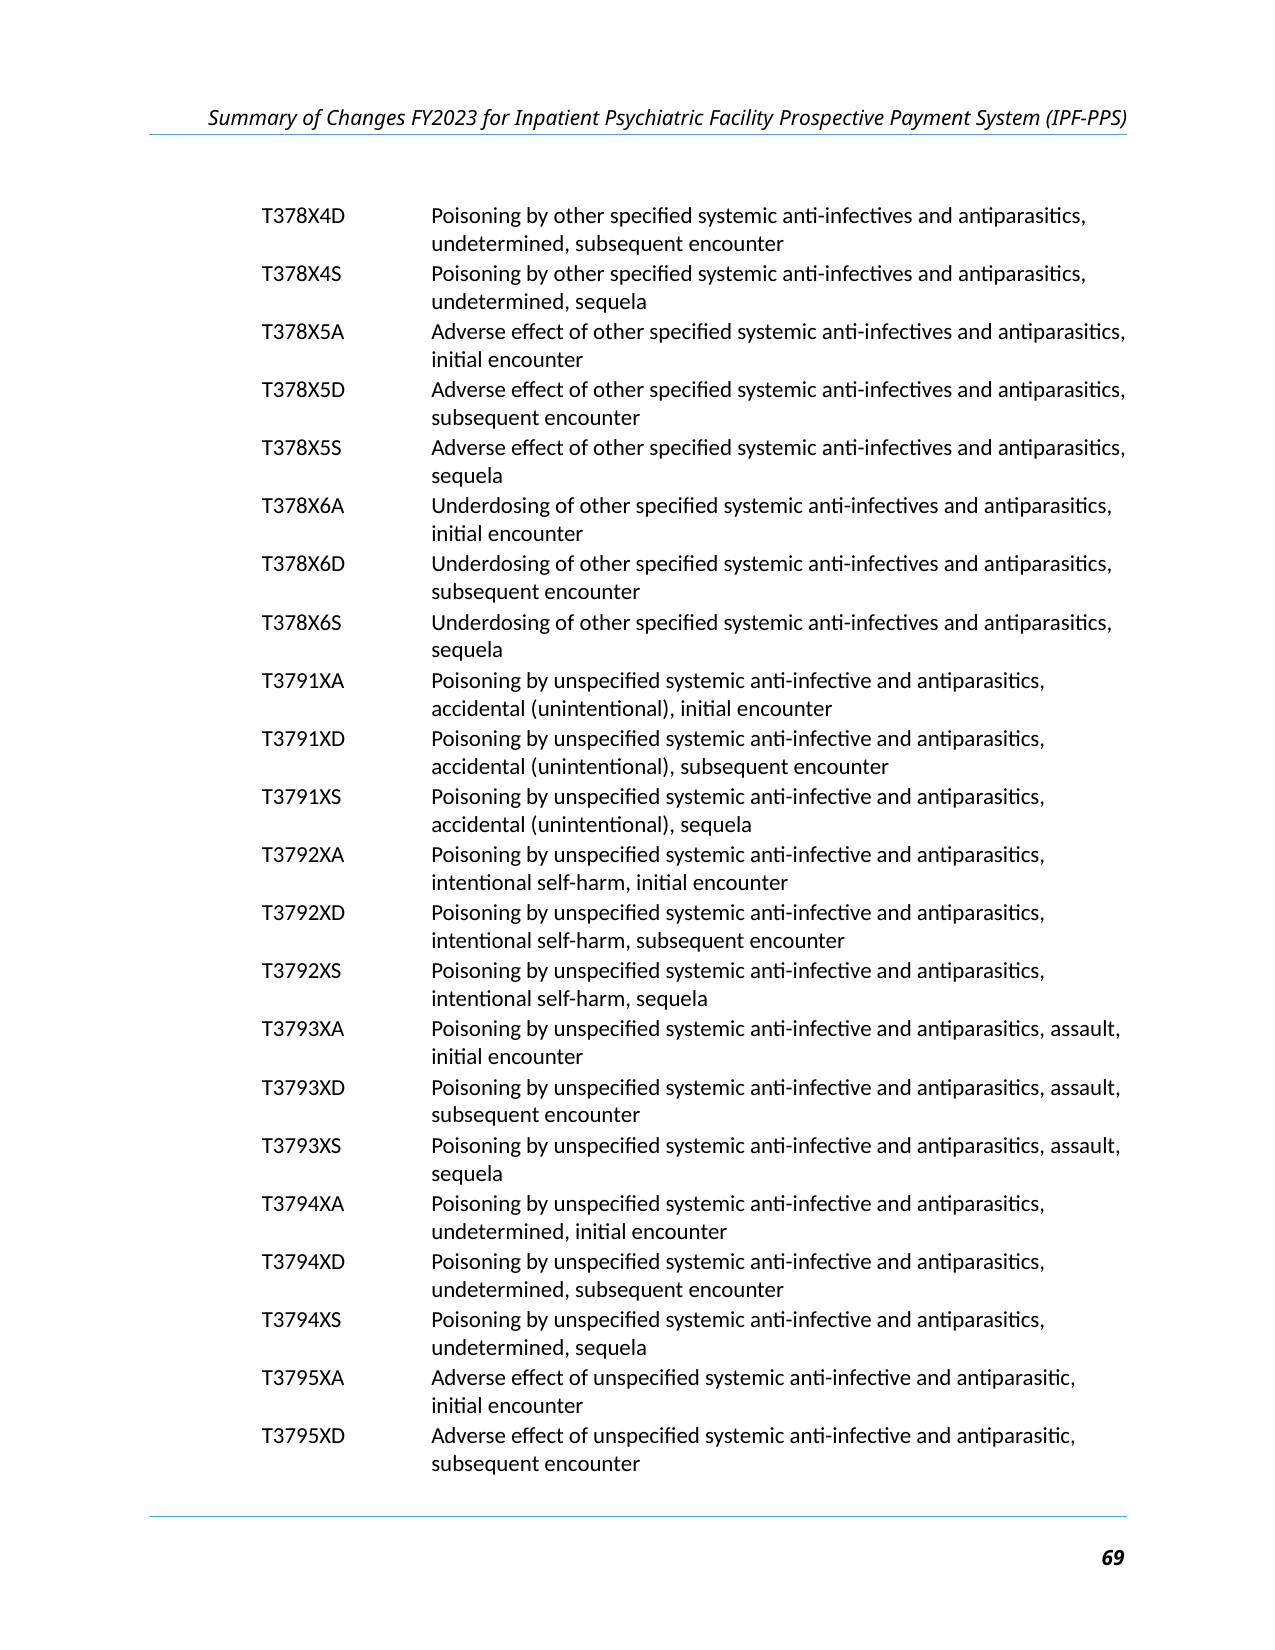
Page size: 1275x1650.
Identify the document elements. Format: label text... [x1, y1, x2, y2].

list T3792XA Poisoning by unspecified systemic anti-infective and antiparasitics, intentional self-harm, initial encounter [262, 840, 1127, 896]
list T3793XD Poisoning by unspecified systemic anti-infective and antiparasitics, assault, subsequent encounter [262, 1073, 1127, 1129]
list T378X5A Adverse effect of other specified systemic anti-infectives and antiparasitics, initial encounter [262, 317, 1127, 373]
list T3791XA Poisoning by unspecified systemic anti-infective and antiparasitics, accidental (unintentional), initial encounter [262, 666, 1127, 722]
list T378X4D Poisoning by other specified systemic anti-infectives and antiparasitics, undetermined, subsequent encounter [262, 201, 1127, 257]
list T3791XD Poisoning by unspecified systemic anti-infective and antiparasitics, accidental (unintentional), subsequent encounter [262, 724, 1127, 780]
list T3794XS Poisoning by unspecified systemic anti-infective and antiparasitics, undetermined, sequela [262, 1305, 1127, 1361]
list T3795XD Adverse effect of unspecified systemic anti-infective and antiparasitic, subsequent encounter [262, 1421, 1127, 1477]
list T3794XA Poisoning by unspecified systemic anti-infective and antiparasitics, undetermined, initial encounter [262, 1189, 1127, 1245]
list T3794XD Poisoning by unspecified systemic anti-infective and antiparasitics, undetermined, subsequent encounter [262, 1247, 1127, 1303]
list T3795XA Adverse effect of unspecified systemic anti-infective and antiparasitic, initial encounter [262, 1363, 1127, 1419]
list T378X6A Underdosing of other specified systemic anti-infectives and antiparasitics, initial encounter [262, 491, 1127, 547]
list T378X5D Adverse effect of other specified systemic anti-infectives and antiparasitics, subsequent encounter [262, 375, 1127, 431]
list T378X4S Poisoning by other specified systemic anti-infectives and antiparasitics, undetermined, sequela [262, 259, 1127, 315]
list T3791XS Poisoning by unspecified systemic anti-infective and antiparasitics, accidental (unintentional), sequela [262, 782, 1127, 838]
list T378X5S Adverse effect of other specified systemic anti-infectives and antiparasitics, sequela [262, 433, 1127, 489]
list T378X6S Underdosing of other specified systemic anti-infectives and antiparasitics, sequela [262, 608, 1127, 664]
list T3793XS Poisoning by unspecified systemic anti-infective and antiparasitics, assault, sequela [262, 1131, 1127, 1187]
list T3792XS Poisoning by unspecified systemic anti-infective and antiparasitics, intentional self-harm, sequela [262, 956, 1127, 1012]
list T3793XA Poisoning by unspecified systemic anti-infective and antiparasitics, assault, initial encounter [262, 1014, 1127, 1071]
list T3792XD Poisoning by unspecified systemic anti-infective and antiparasitics, intentional self-harm, subsequent encounter [262, 898, 1127, 954]
list T378X6D Underdosing of other specified systemic anti-infectives and antiparasitics, subsequent encounter [262, 549, 1127, 606]
